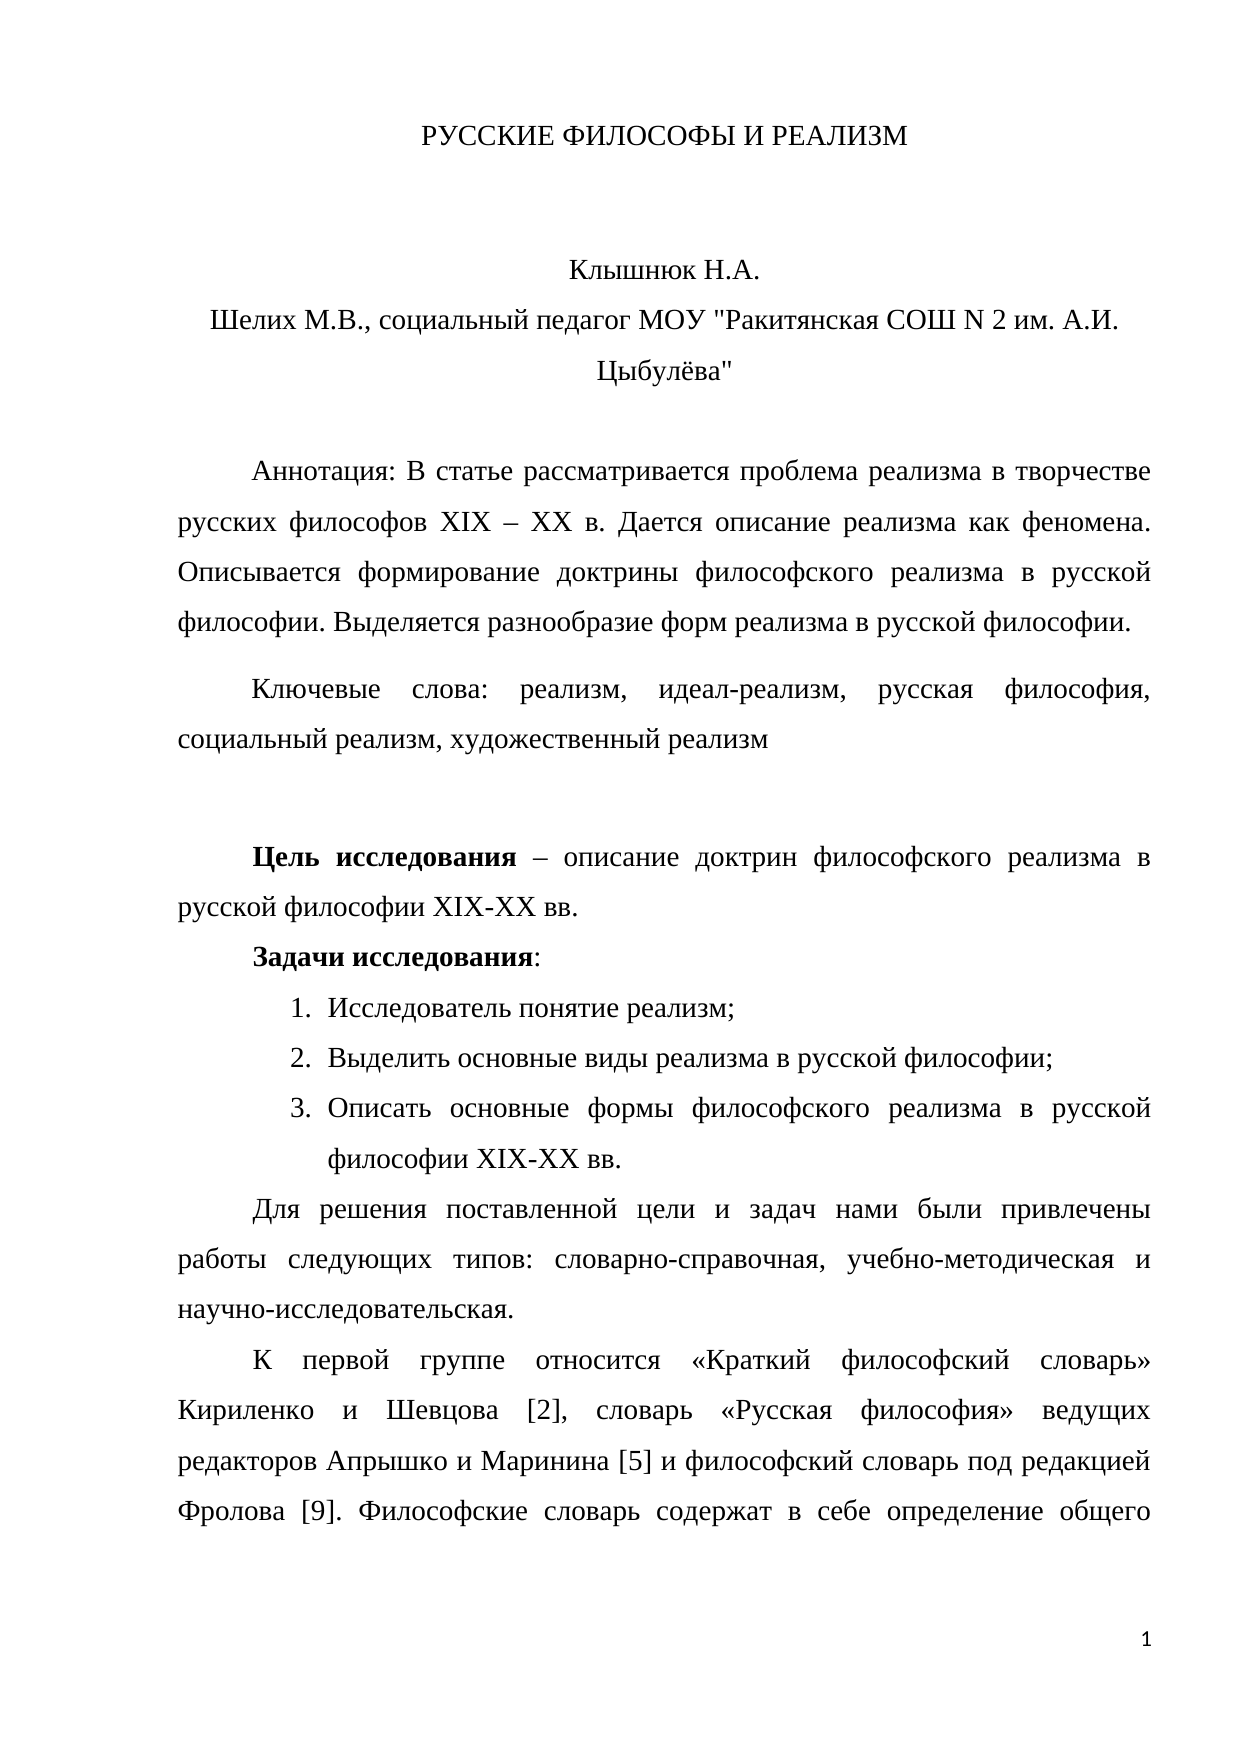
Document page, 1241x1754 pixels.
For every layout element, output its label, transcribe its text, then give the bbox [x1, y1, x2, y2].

text Шелих М.В., социальный педагог МОУ "Ракитянская СОШ N 2 им. А.И. Цыбулëва" [177, 302, 1152, 386]
list Исследователь понятие реализм; [290, 990, 1152, 1023]
list Выделить основные виды реализма в русской философии; [290, 1040, 1152, 1074]
text Задачи исследования: [177, 939, 1152, 973]
text Клышнюк Н.А. [177, 252, 1152, 286]
text РУССКИЕ ФИЛОСОФЫ И РЕАЛИЗМ [177, 118, 1152, 152]
text Цель исследования – описание доктрин философского реализма в русской философии XIX-XX вв. [177, 839, 1152, 923]
text Для решения поставленной цели и задач нами были привлечены работы следующих типов: словарно-справочная, учебно-методическая и научно-исследовательская. [177, 1191, 1152, 1325]
list Описать основные формы философского реализма в русской философии XIX-XX вв. [290, 1090, 1152, 1174]
text Ключевые слова: реализм, идеал-реализм, русская философия, социальный реализм, художественный реализм [177, 671, 1152, 755]
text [177, 1342, 1152, 1526]
text Аннотация: В статье рассматривается проблема реализма в творчестве русских философов XIX – XX в. Дается описание реализма как феномена. Описывается формирование доктрины философского реализма в русской философии. Выделяется разнообразие форм реализма в русской философии. [177, 453, 1152, 638]
